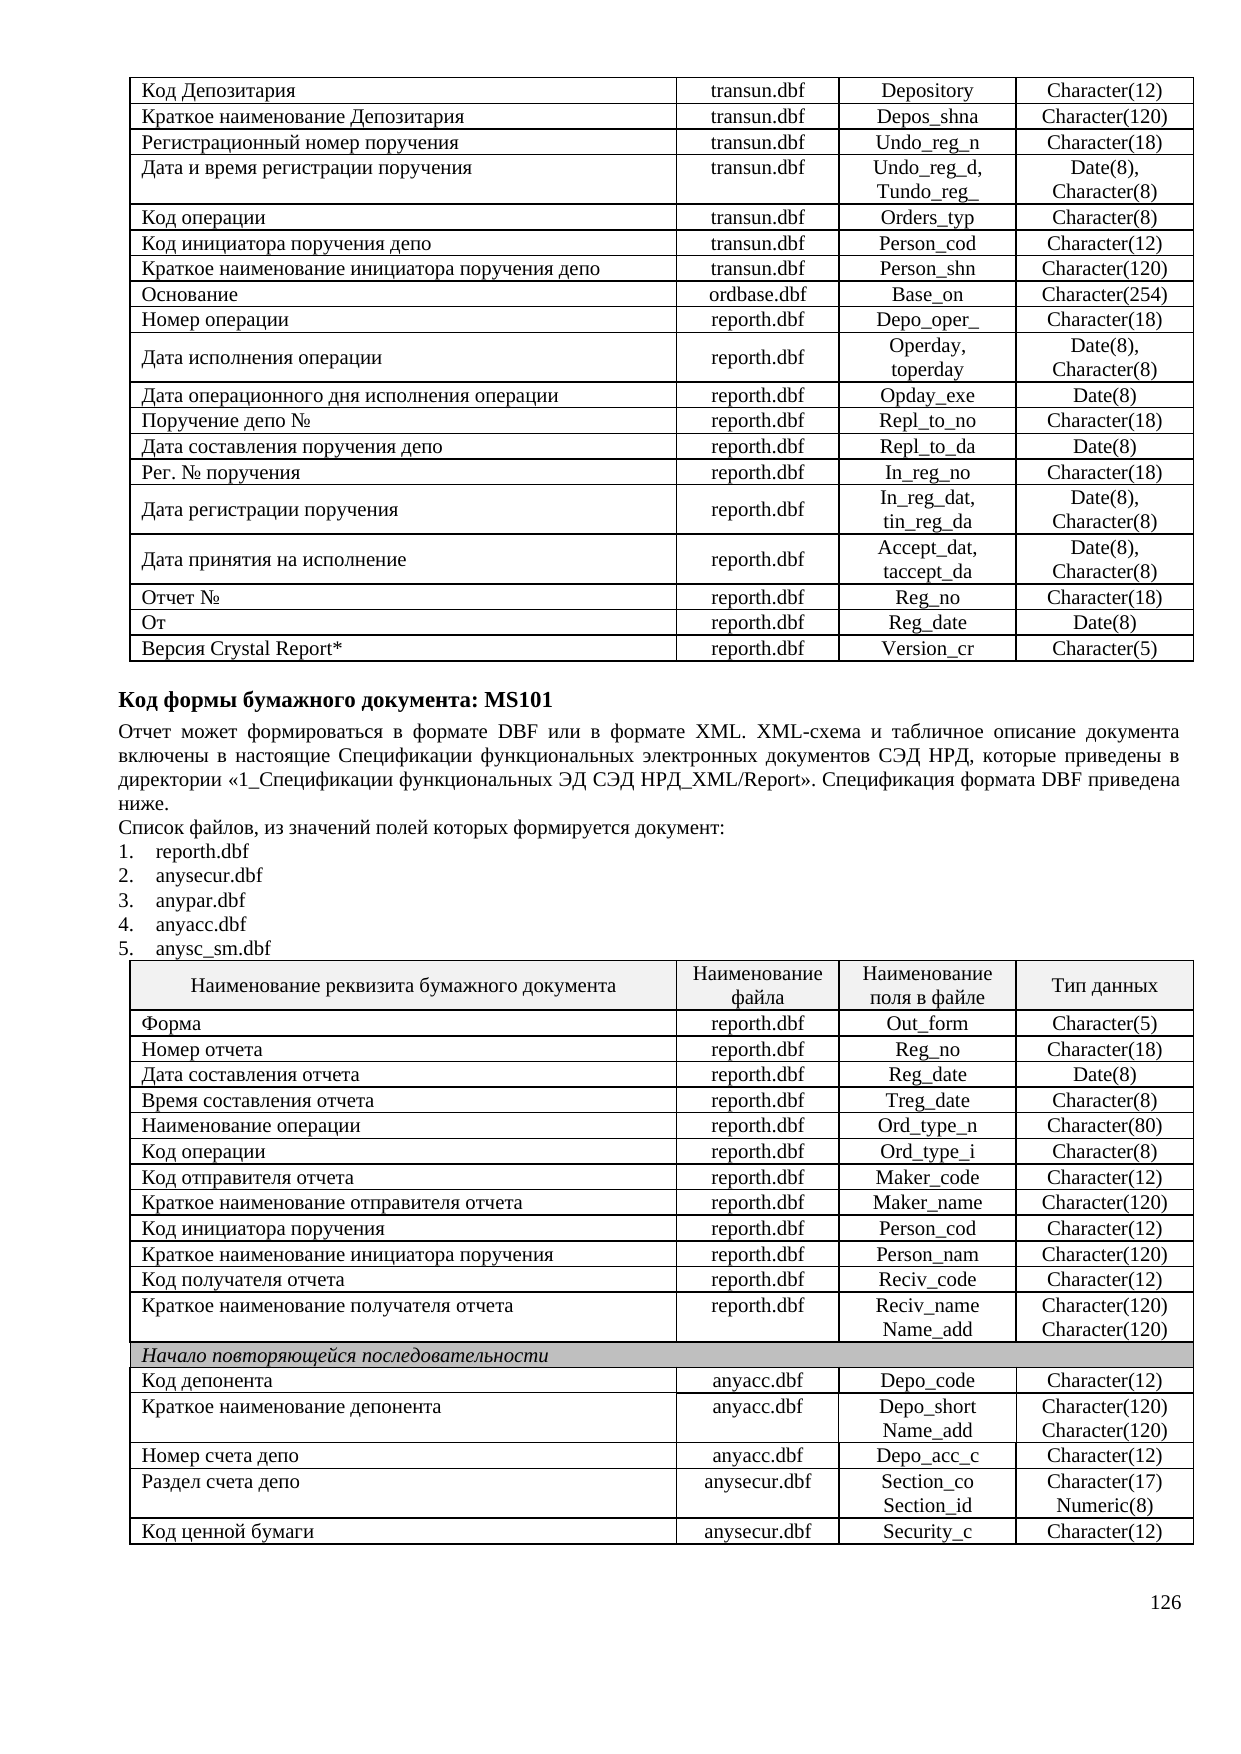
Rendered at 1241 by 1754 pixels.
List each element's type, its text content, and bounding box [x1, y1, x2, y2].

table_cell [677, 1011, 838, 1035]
list anysc_sm.dbf [118, 936, 1181, 960]
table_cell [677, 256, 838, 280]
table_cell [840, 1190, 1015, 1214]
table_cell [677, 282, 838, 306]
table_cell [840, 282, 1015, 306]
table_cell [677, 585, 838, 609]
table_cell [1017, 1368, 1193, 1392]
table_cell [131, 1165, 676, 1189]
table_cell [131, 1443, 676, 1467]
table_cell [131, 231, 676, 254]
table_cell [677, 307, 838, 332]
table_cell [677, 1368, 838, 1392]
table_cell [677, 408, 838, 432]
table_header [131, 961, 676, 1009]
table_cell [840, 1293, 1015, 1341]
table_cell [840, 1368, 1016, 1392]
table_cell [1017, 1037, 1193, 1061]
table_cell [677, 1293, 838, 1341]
list anypar.dbf [118, 887, 1181, 912]
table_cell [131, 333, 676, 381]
subtitle Код формы бумажного документа: MS101 [118, 686, 1181, 713]
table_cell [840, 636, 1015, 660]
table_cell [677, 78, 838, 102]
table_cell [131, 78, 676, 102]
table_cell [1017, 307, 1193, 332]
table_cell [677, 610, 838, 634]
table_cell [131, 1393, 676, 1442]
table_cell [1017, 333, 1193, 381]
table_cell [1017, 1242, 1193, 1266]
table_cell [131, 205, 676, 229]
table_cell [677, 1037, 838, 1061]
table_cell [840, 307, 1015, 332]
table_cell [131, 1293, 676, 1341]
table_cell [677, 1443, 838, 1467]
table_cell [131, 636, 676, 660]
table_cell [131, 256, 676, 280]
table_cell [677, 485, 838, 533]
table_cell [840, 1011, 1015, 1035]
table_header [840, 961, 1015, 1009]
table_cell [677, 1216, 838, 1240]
list reporth.dbf [118, 839, 1181, 863]
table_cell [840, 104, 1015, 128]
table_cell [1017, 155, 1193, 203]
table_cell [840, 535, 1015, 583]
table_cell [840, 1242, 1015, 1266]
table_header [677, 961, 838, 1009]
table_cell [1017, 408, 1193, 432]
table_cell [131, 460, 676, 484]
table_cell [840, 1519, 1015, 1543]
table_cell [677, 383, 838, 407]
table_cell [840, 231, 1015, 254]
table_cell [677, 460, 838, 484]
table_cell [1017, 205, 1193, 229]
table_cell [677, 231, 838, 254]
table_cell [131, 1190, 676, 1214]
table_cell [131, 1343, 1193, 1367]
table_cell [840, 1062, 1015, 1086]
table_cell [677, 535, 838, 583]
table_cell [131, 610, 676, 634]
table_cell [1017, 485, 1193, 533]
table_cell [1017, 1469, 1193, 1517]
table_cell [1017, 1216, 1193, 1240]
text Список файлов, из значений полей которых формируется документ: [118, 815, 1181, 839]
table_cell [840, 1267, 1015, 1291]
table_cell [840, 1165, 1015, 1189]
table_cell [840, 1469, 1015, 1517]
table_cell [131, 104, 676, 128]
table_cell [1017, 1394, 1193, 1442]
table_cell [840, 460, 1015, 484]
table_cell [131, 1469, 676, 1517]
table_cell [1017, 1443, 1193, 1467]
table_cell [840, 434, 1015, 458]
list anysecur.dbf [118, 863, 1181, 887]
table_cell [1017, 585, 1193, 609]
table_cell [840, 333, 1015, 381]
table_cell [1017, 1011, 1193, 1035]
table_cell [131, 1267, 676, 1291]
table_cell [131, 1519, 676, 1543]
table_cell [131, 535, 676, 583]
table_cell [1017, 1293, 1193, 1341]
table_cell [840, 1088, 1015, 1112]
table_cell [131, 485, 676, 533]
text Отчет может формироваться в формате DBF или в формате XML. XML-схема и табличное описание документа включены в настоящие Спецификации функциональных электронных документов СЭД НРД, которые приведены в директории «1_Спецификации функциональных ЭД СЭД НРД_XML/Report». Спецификация формата DBF приведена ниже. [118, 719, 1181, 815]
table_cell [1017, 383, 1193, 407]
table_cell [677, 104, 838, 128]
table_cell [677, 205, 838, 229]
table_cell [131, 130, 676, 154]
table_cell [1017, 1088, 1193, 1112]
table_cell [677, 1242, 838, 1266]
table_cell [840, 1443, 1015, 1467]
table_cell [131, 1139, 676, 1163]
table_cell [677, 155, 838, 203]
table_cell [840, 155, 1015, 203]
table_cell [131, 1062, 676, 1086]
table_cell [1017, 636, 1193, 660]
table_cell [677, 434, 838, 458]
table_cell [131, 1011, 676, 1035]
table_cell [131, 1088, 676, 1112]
list anyacc.dbf [118, 912, 1181, 936]
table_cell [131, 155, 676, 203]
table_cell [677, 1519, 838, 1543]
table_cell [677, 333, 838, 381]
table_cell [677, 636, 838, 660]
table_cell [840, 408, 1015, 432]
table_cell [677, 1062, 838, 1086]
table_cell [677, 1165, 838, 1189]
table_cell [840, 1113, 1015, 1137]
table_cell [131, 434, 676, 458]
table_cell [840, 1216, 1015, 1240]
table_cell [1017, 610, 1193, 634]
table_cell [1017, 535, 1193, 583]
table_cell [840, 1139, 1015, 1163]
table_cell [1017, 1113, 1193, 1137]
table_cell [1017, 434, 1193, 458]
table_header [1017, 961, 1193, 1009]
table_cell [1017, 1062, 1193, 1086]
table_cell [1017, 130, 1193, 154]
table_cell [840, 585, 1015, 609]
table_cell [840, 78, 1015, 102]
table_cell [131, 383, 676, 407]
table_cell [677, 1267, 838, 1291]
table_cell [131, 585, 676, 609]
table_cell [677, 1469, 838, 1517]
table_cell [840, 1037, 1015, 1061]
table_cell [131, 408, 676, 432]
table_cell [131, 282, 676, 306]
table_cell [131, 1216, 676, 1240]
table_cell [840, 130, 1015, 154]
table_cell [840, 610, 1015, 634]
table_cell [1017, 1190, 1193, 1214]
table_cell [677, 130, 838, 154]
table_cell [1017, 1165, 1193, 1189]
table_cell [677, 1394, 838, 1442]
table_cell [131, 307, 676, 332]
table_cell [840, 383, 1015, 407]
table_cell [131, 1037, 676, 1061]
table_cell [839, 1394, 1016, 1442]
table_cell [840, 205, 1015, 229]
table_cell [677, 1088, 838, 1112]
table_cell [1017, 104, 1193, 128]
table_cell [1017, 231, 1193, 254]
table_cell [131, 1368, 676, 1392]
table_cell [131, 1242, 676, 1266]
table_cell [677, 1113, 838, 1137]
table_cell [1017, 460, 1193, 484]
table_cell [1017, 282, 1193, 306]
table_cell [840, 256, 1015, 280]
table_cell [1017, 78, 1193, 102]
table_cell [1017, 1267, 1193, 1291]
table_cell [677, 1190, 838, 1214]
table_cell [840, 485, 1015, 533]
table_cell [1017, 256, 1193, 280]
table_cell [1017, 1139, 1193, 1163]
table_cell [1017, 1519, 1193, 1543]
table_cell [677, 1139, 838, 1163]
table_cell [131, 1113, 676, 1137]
